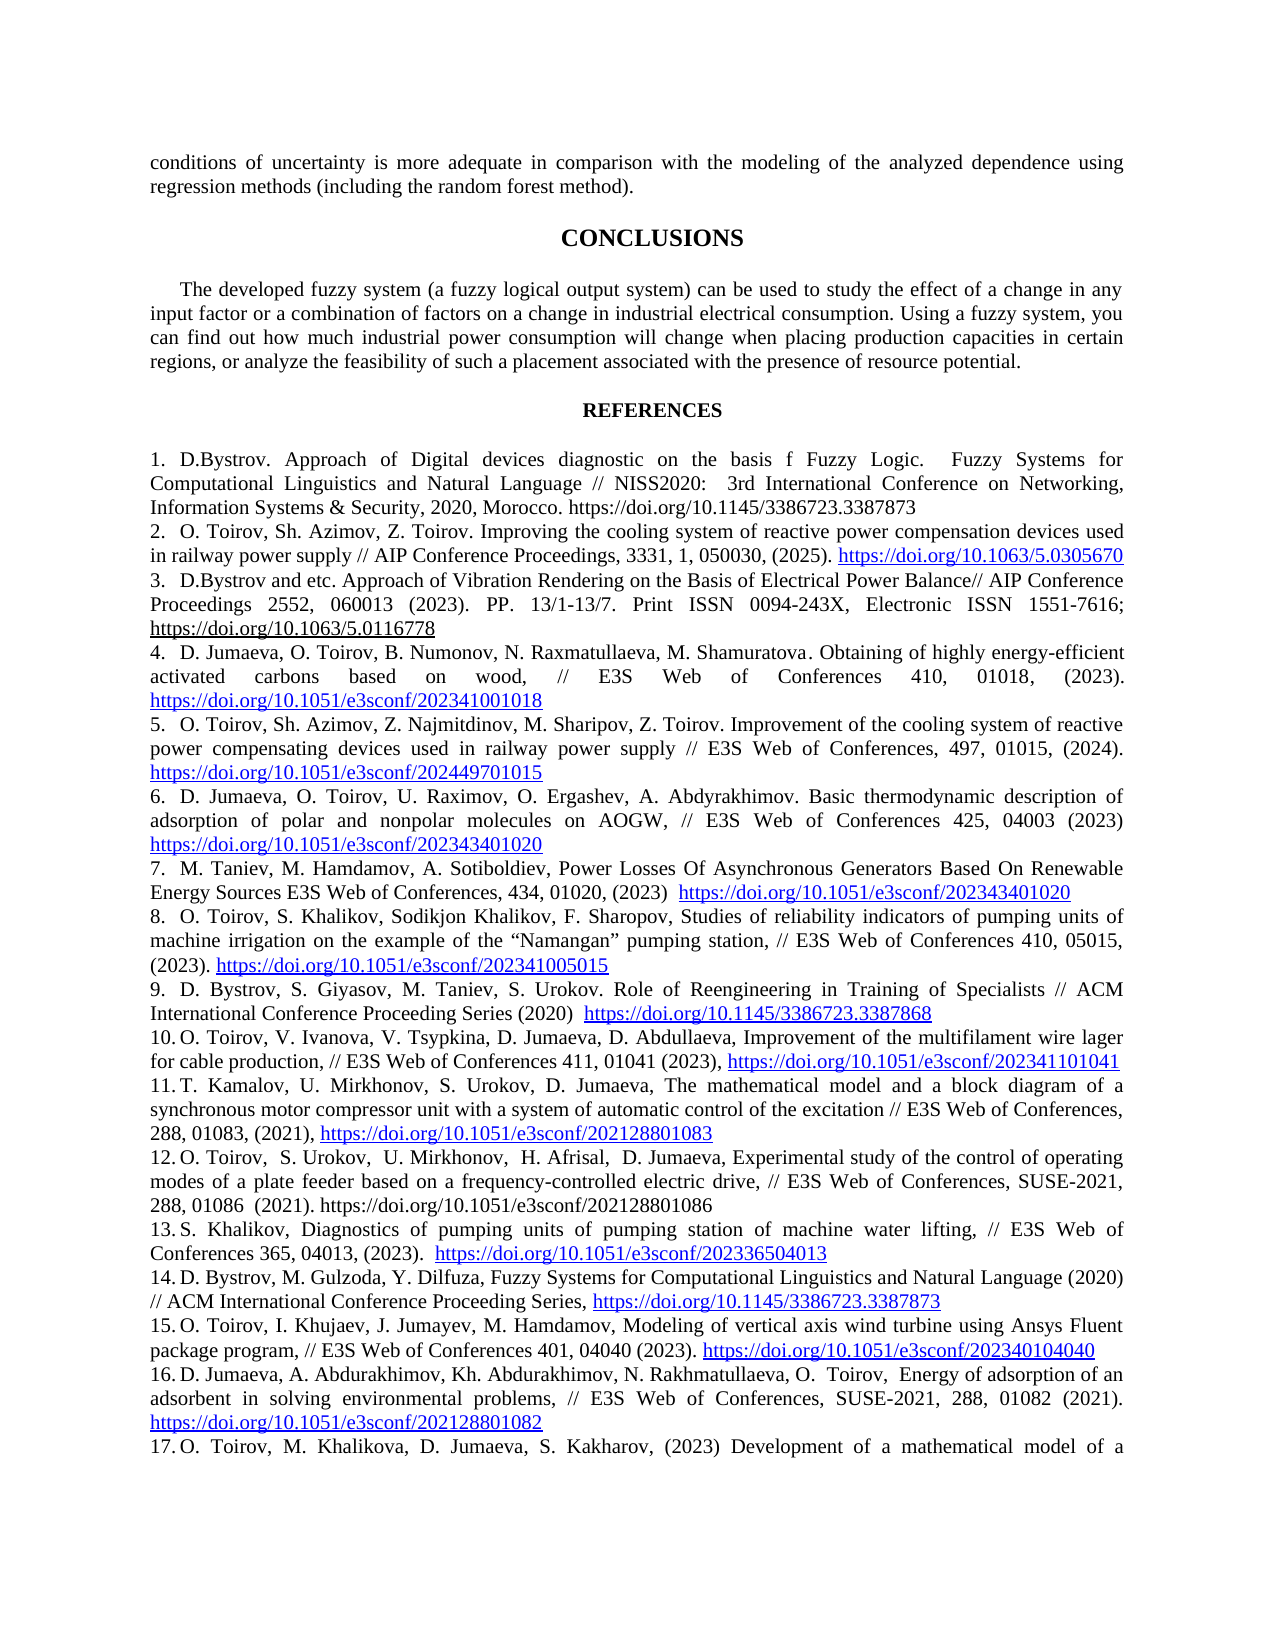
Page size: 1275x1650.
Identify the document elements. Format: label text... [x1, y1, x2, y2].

text D.Bystrov. Approach of Digital devices diagnostic on the basis f Fuzzy Logic. Fuzzy Systems for Computational Linguistics and Natural Language // NISS2020: 3rd International Conference on Networking, Information Systems & Security, 2020, Morocco. https://doi.org/10.1145/3386723.3387873 [150, 447, 1125, 519]
text M. Taniev, M. Hamdamov, A. Sotiboldiev, Power Losses Of Asynchronous Generators Based On Renewable Energy Sources E3S Web of Conferences, 434, 01020, (2023) https://doi.org/10.1051/e3sconf/202343401020 [150, 856, 1125, 904]
text S. Khalikov, Diagnostics of pumping units of pumping station of machine water lifting, // E3S Web of Conferences 365, 04013, (2023). https://doi.org/10.1051/e3sconf/202336504013 [150, 1217, 1125, 1265]
text O. Toirov, S. Urokov, U. Mirkhonov, H. Afrisal, D. Jumaeva, Experimental study of the control of operating modes of a plate feeder based on a frequency-controlled electric drive, // E3S Web of Conferences, SUSE-2021, 288, 01086 (2021). https://doi.org/10.1051/e3sconf/202128801086 [150, 1145, 1125, 1217]
text D. Jumaeva, O. Toirov, U. Raximov, O. Ergashev, A. Abdyrakhimov. Basic thermodynamic description of adsorption of polar and nonpolar molecules on AOGW, // E3S Web of Conferences 425, 04003 (2023) https://doi.org/10.1051/e3sconf/202343401020 [150, 784, 1125, 856]
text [150, 150, 1125, 198]
text D. Jumaeva, O. Toirov, B. Numonov, N. Raxmatullaeva, M. Shamuratova. Obtaining of highly energy-efficient activated carbons based on wood, // E3S Web of Conferences 410, 01018, (2023). https://doi.org/10.1051/e3sconf/202341001018 [150, 640, 1125, 712]
text O. Toirov, Sh. Azimov, Z. Toirov. Improving the cooling system of reactive power compensation devices used in railway power supply // AIP Conference Proceedings, 3331, 1, 050030, (2025). https://doi.org/10.1063/5.0305670 [150, 519, 1125, 567]
text O. Toirov, Sh. Azimov, Z. Najmitdinov, M. Sharipov, Z. Toirov. Improvement of the cooling system of reactive power compensating devices used in railway power supply // E3S Web of Conferences, 497, 01015, (2024). https://doi.org/10.1051/e3sconf/202449701015 [150, 712, 1125, 784]
text D.Bystrov and etc. Approach of Vibration Rendering on the Basis of Electrical Power Balance// AIP Conference Proceedings 2552, 060013 (2023). PP. 13/1-13/7. Print ISSN 0094-243X, Electronic ISSN 1551-7616; https://doi.org/10.1063/5.0116778 [150, 567, 1125, 640]
text T. Kamalov, U. Mirkhonov, S. Urokov, D. Jumaeva, The mathematical model and a block diagram of a synchronous motor compressor unit with a system of automatic control of the excitation // E3S Web of Conferences, 288, 01083, (2021), https://doi.org/10.1051/e3sconf/202128801083 [150, 1073, 1125, 1145]
text D. Bystrov, S. Giyasov, M. Taniev, S. Urokov. Role of Reengineering in Training of Specialists // ACM International Conference Proceeding Series (2020) https://doi.org/10.1145/3386723.3387868 [150, 977, 1125, 1025]
text O. Toirov, S. Khalikov, Sodikjon Khalikov, F. Sharopov, Studies of reliability indicators of pumping units of machine irrigation on the example of the “Namangan” pumping station, // E3S Web of Conferences 410, 05015, (2023). https://doi.org/10.1051/e3sconf/202341005015 [150, 904, 1125, 977]
text O. Toirov, I. Khujaev, J. Jumayev, M. Hamdamov, Modeling of vertical axis wind turbine using Ansys Fluent package program, // E3S Web of Conferences 401, 04040 (2023). https://doi.org/10.1051/e3sconf/202340104040 [150, 1313, 1125, 1362]
text The developed fuzzy system (a fuzzy logical output system) can be used to study the effect of a change in any input factor or a combination of factors on a change in industrial electrical consumption. Using a fuzzy system, you can find out how much industrial power consumption will change when placing production capacities in certain regions, or analyze the feasibility of such a placement associated with the presence of resource potential. [150, 277, 1125, 373]
text CONCLUSIONS [150, 223, 1125, 252]
text D. Bystrov, M. Gulzoda, Y. Dilfuza, Fuzzy Systems for Computational Linguistics and Natural Language (2020) // ACM International Conference Proceeding Series, https://doi.org/10.1145/3386723.3387873 [150, 1265, 1125, 1313]
subtitle REFERENCES [150, 398, 1125, 422]
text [150, 1434, 1125, 1458]
text O. Toirov, V. Ivanova, V. Tsypkina, D. Jumaeva, D. Abdullaeva, Improvement of the multifilament wire lager for cable production, // E3S Web of Conferences 411, 01041 (2023), https://doi.org/10.1051/e3sconf/202341101041 [150, 1025, 1125, 1073]
text D. Jumaeva, A. Abdurakhimov, Kh. Abdurakhimov, N. Rakhmatullaeva, O. Toirov, Energy of adsorption of an adsorbent in solving environmental problems, // E3S Web of Conferences, SUSE-2021, 288, 01082 (2021). https://doi.org/10.1051/e3sconf/202128801082 [150, 1362, 1125, 1434]
